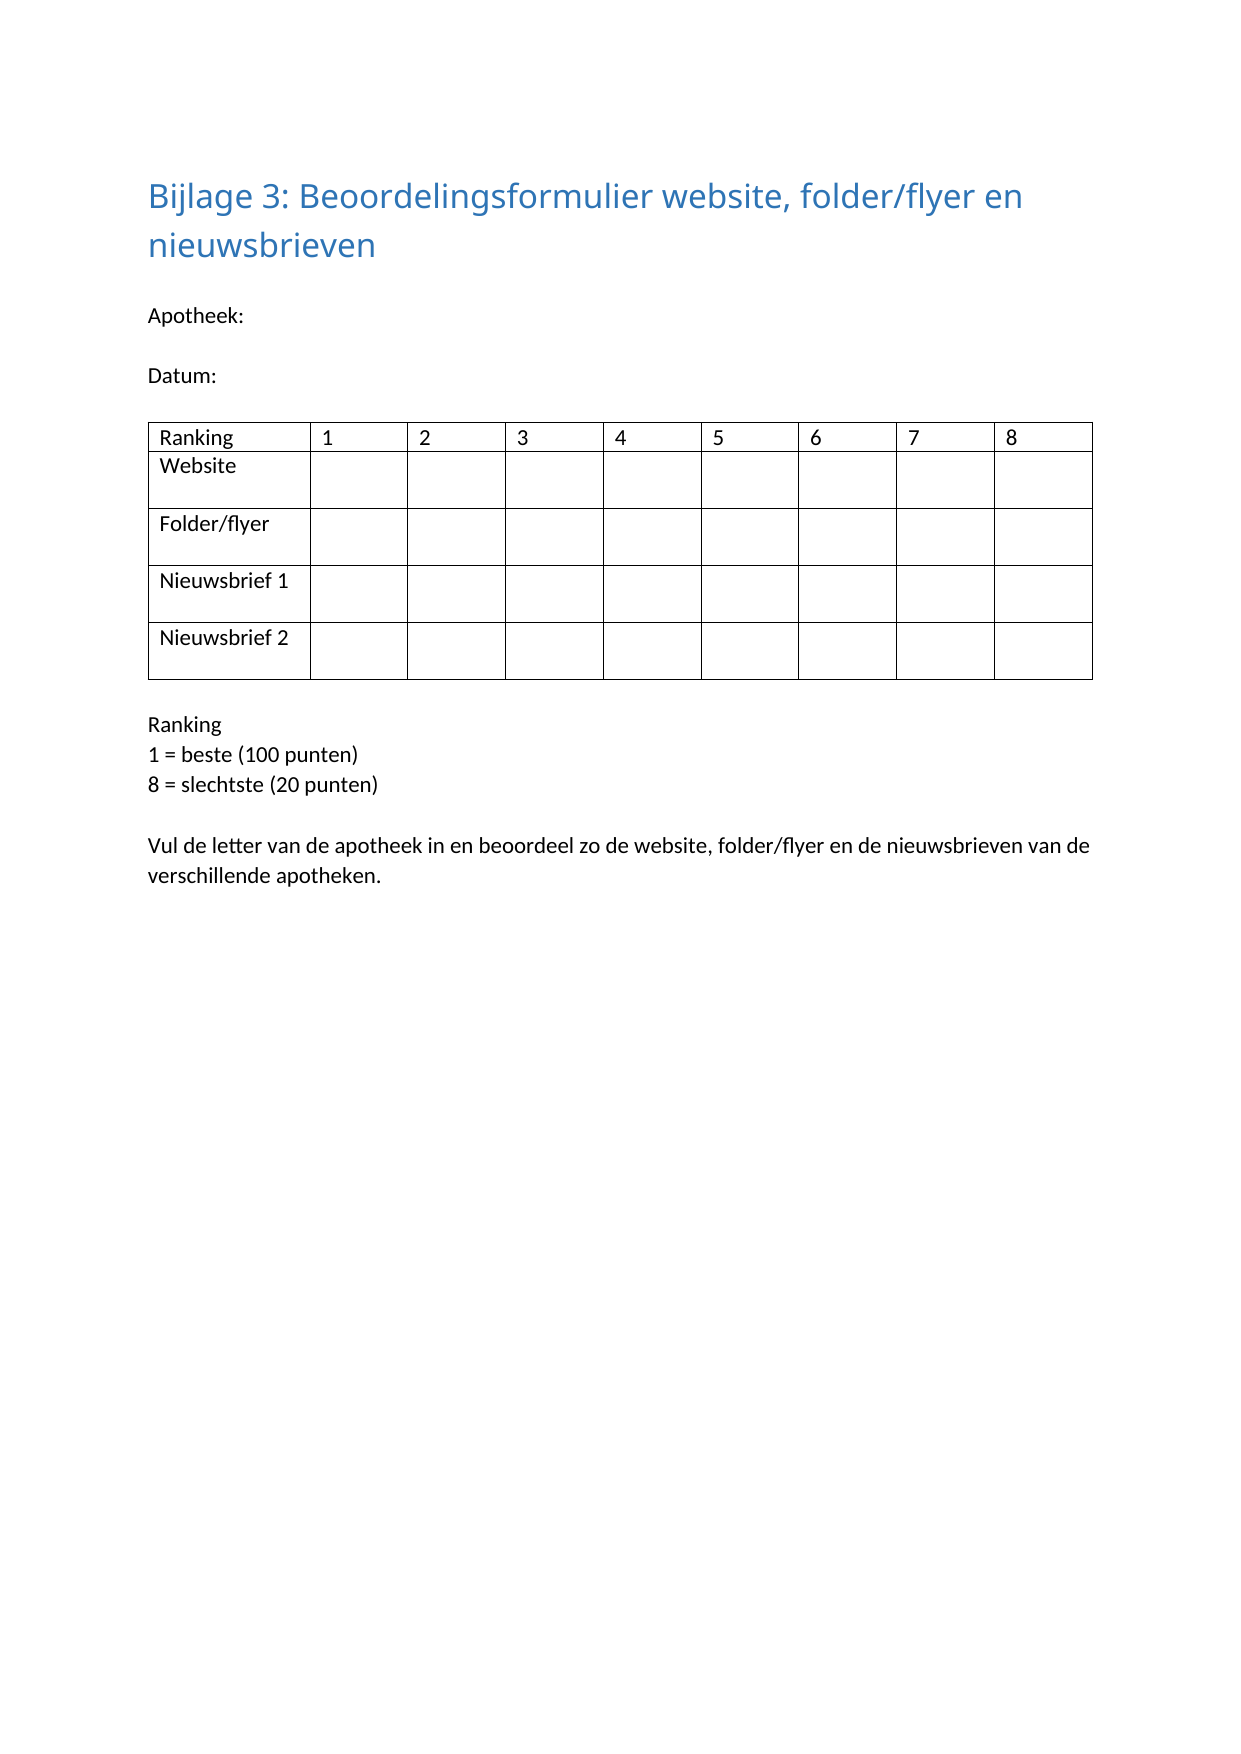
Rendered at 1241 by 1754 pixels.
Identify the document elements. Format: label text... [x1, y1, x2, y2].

subtitle Bijlage 3: Beoordelingsformulier website, folder/flyer en nieuwsbrieven [148, 173, 1093, 267]
table_header 3 [506, 423, 603, 451]
table_cell [506, 452, 603, 508]
table_cell [702, 509, 798, 565]
text Datum: [148, 361, 1093, 389]
table_cell [604, 623, 701, 679]
table_cell [702, 452, 798, 508]
table_cell [408, 623, 505, 679]
table_cell [408, 509, 505, 565]
table_cell [702, 566, 798, 622]
table_cell [702, 623, 798, 679]
table_cell Folder/flyer [149, 509, 310, 565]
table_cell [897, 509, 994, 565]
table_cell [408, 452, 505, 508]
table_cell [506, 566, 603, 622]
table_header 8 [995, 423, 1092, 451]
table_header 5 [702, 423, 798, 451]
table_header 7 [897, 423, 994, 451]
table_cell [506, 623, 603, 679]
table_cell [799, 623, 896, 679]
table_header 2 [408, 423, 505, 451]
table_cell [995, 623, 1092, 679]
table_cell [604, 452, 701, 508]
table_cell [311, 623, 407, 679]
table_cell [799, 452, 896, 508]
table_cell [995, 566, 1092, 622]
table_cell [897, 623, 994, 679]
table_header Ranking [149, 423, 310, 451]
table_cell [897, 452, 994, 508]
table_header 4 [604, 423, 701, 451]
text Vul de letter van de apotheek in en beoordeel zo de website, folder/flyer en de nieuwsbrieven van de verschillende apotheken. [148, 831, 1093, 889]
table_cell [604, 566, 701, 622]
table_cell [311, 566, 407, 622]
table_cell [506, 509, 603, 565]
table_cell [311, 452, 407, 508]
table_cell [604, 509, 701, 565]
table_cell [799, 566, 896, 622]
table_cell [995, 509, 1092, 565]
table_header 6 [799, 423, 896, 451]
table_cell Website [149, 452, 310, 508]
table_cell [897, 566, 994, 622]
table_cell Nieuwsbrief 2 [149, 623, 310, 679]
table_cell Nieuwsbrief 1 [149, 566, 310, 622]
text 8 = slechtste (20 punten) [148, 771, 1093, 799]
table_cell [311, 509, 407, 565]
text Apotheek: [148, 301, 1093, 329]
text Ranking [148, 710, 1093, 738]
text 1 = beste (100 punten) [148, 740, 1093, 768]
table_cell [408, 566, 505, 622]
table_cell [995, 452, 1092, 508]
table_header 1 [311, 423, 407, 451]
table_cell [799, 509, 896, 565]
